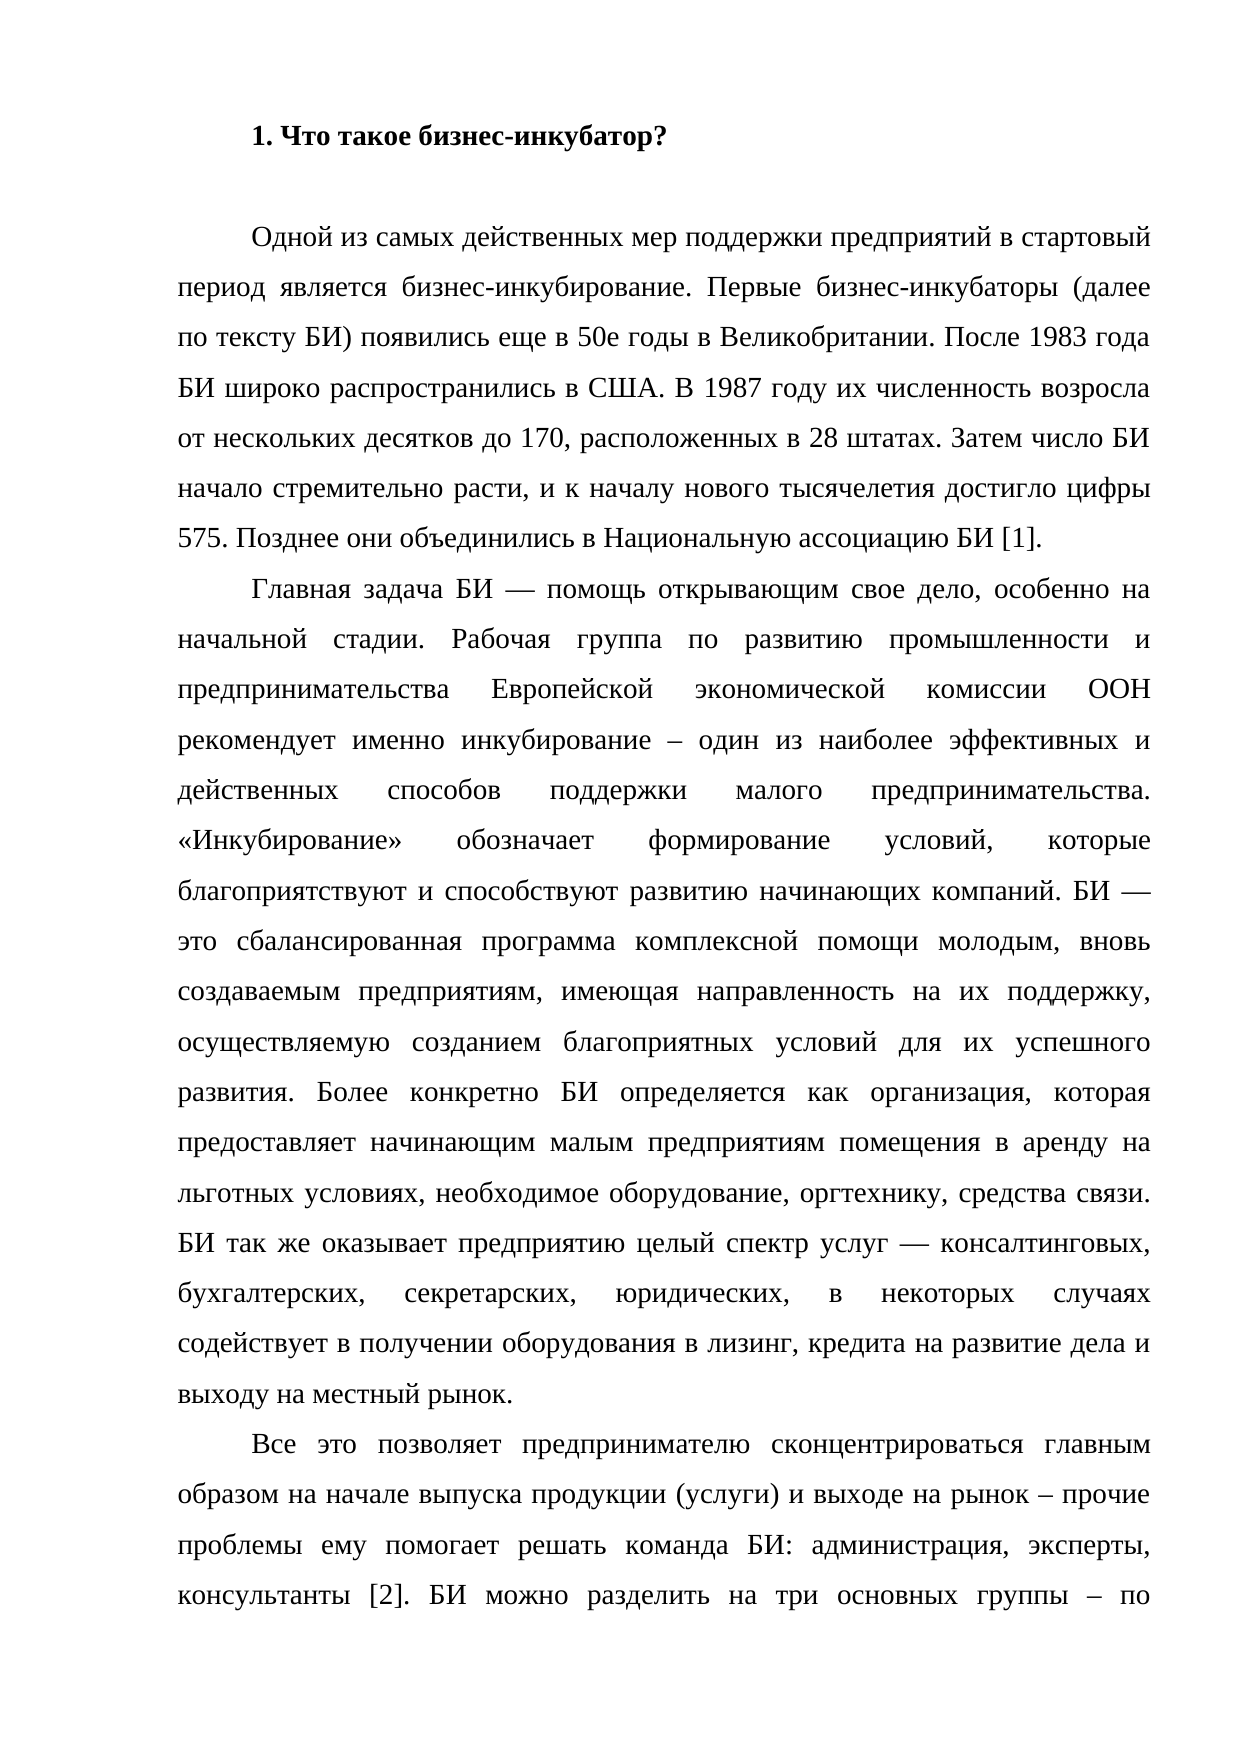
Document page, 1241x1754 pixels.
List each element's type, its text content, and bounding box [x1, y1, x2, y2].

text Главная задача БИ — помощь открывающим свое дело, особенно на начальной стадии. Рабочая группа по развитию промышленности и предпринимательства Европейской экономической комиссии ООН рекомендует именно инкубирование – один из наиболее эффективных и действенных способов поддержки малого предпринимательства. «Инкубирование» обозначает формирование условий, которые благоприятствуют и способствуют развитию начинающих компаний. БИ — это сбалансированная программа комплексной помощи молодым, вновь создаваемым предприятиям, имеющая направленность на их поддержку, осуществляемую созданием благоприятных условий для их успешного развития. Более конкретно БИ определяется как организация, которая предоставляет начинающим малым предприятиям помещения в аренду на льготных условиях, необходимое оборудование, оргтехнику, средства связи. БИ так же оказывает предприятию целый спектр услуг — консалтинговых, бухгалтерских, секретарских, юридических, в некоторых случаях содействует в получении оборудования в лизинг, кредита на развитие дела и выходу на местный рынок. [177, 571, 1152, 1409]
text 1. Что такое бизнес-инкубатор? [177, 118, 1152, 152]
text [177, 1426, 1152, 1611]
text Одной из самых действенных мер поддержки предприятий в стартовый период является бизнес-инкубирование. Первые бизнес-инкубаторы (далее по тексту БИ) появились еще в 50е годы в Великобритании. После 1983 года БИ широко распространились в США. В 1987 году их численность возросла от нескольких десятков до 170, расположенных в 28 штатах. Затем число БИ начало стремительно расти, и к началу нового тысячелетия достигло цифры 575. Позднее они объединились в Национальную ассоциацию БИ [1]. [177, 219, 1152, 554]
